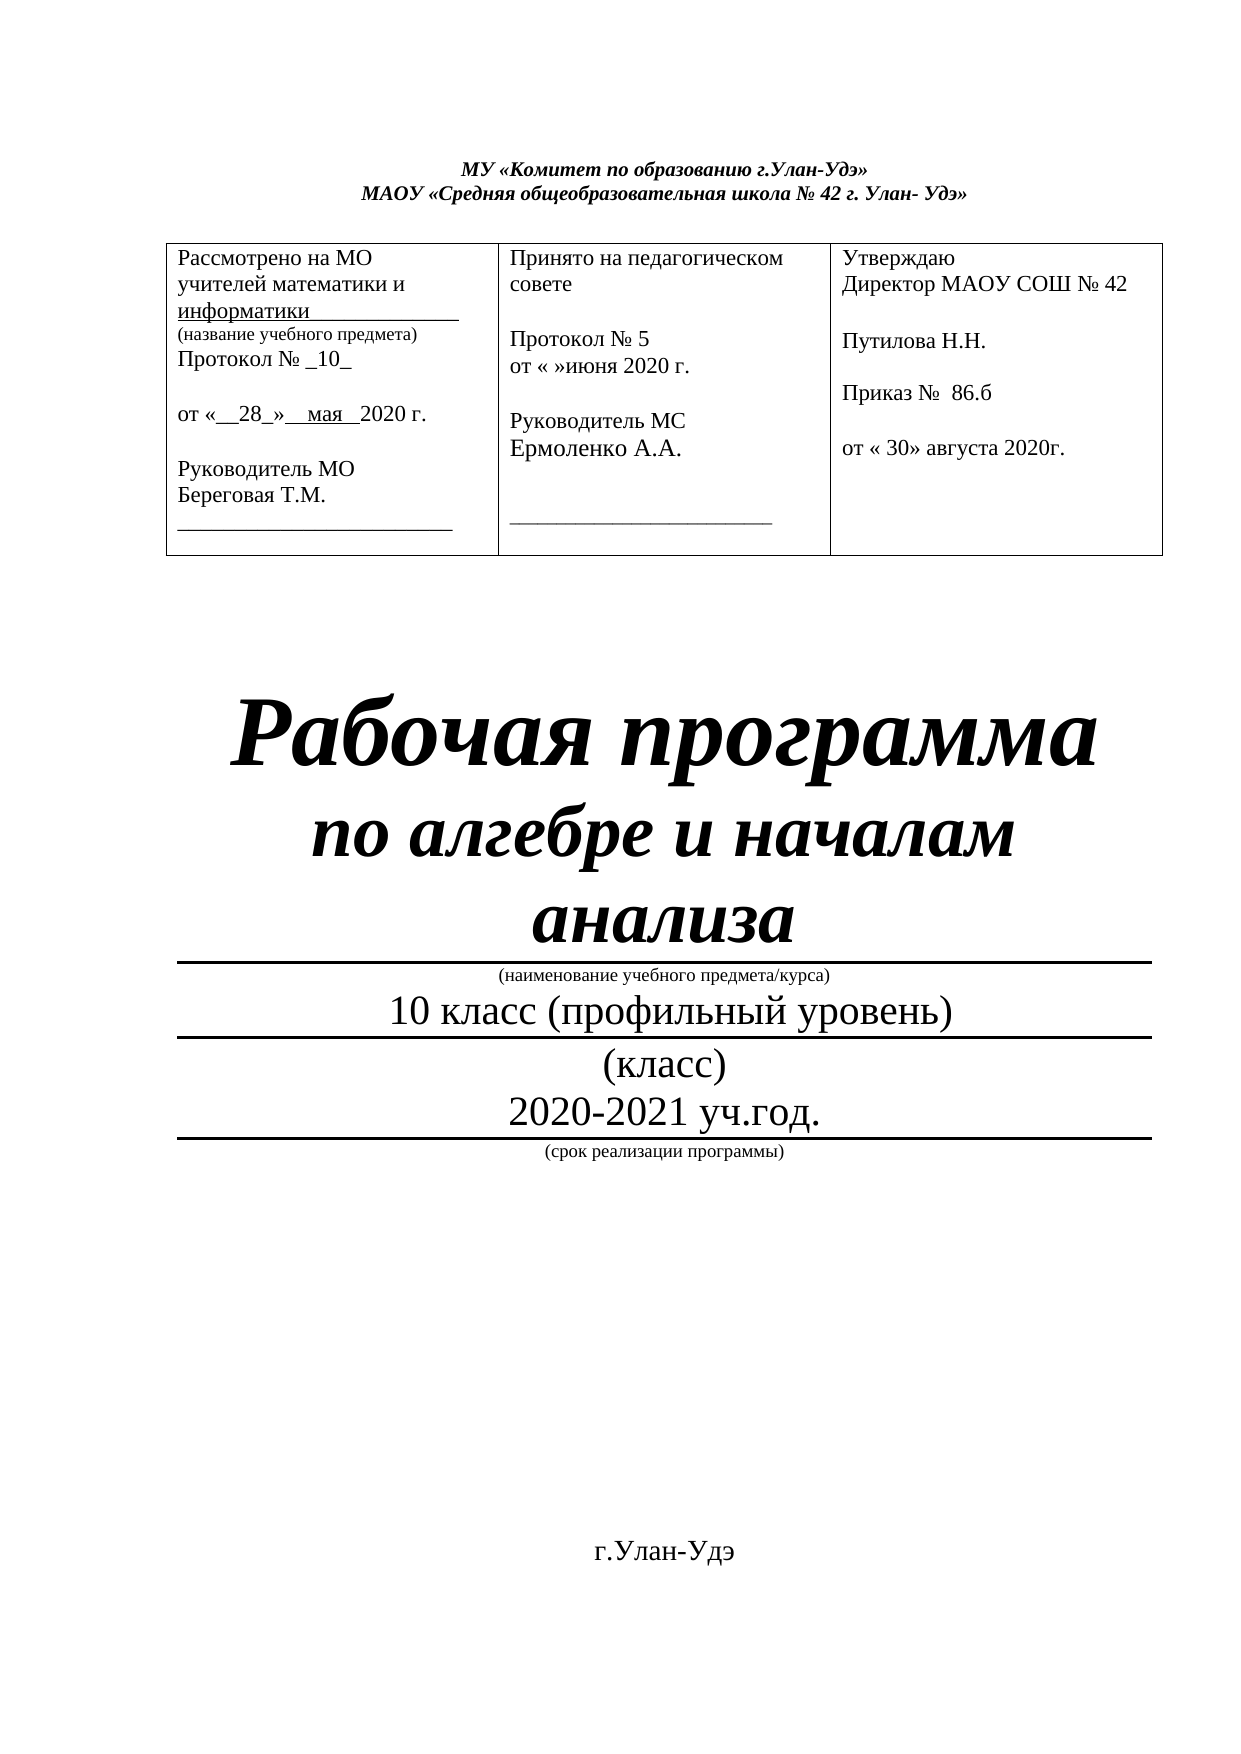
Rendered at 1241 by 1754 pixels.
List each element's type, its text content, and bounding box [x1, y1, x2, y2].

text г.Улан-Удэ [177, 1533, 1152, 1566]
table_header Утверждаю Директор МАОУ СОШ № 42 Путилова Н.Н. Приказ № 86.б от « 30» августа 2020г. [831, 244, 1162, 555]
text (наименование учебного предмета/курса) [177, 964, 1152, 986]
text 10 класс (профильный уровень) [177, 986, 1152, 1036]
text (срок реализации программы) [177, 1140, 1152, 1161]
table_header Рассмотрено на МО учителей математики и информатики_____________ (название учебного предмета) Протокол № _10_ от «__28_» мая 2020 г. Руководитель МО Береговая Т.М. ________________________ [167, 244, 498, 555]
text по алгебре и началам анализа [177, 786, 1152, 961]
text Рабочая программа [177, 671, 1152, 786]
text МУ «Комитет по образованию г.Улан-Удэ» [177, 156, 1152, 181]
text (класс) [177, 1039, 1152, 1087]
table_header Принято на педагогическом совете Протокол № 5 от « »июня 2020 г. Руководитель МС Ермоленко А.А. ____________________________ [499, 244, 830, 555]
text МАОУ «Средняя общеобразовательная школа № 42 г. Улан- Удэ» [177, 181, 1152, 204]
text 2020-2021 уч.год. [177, 1087, 1152, 1137]
